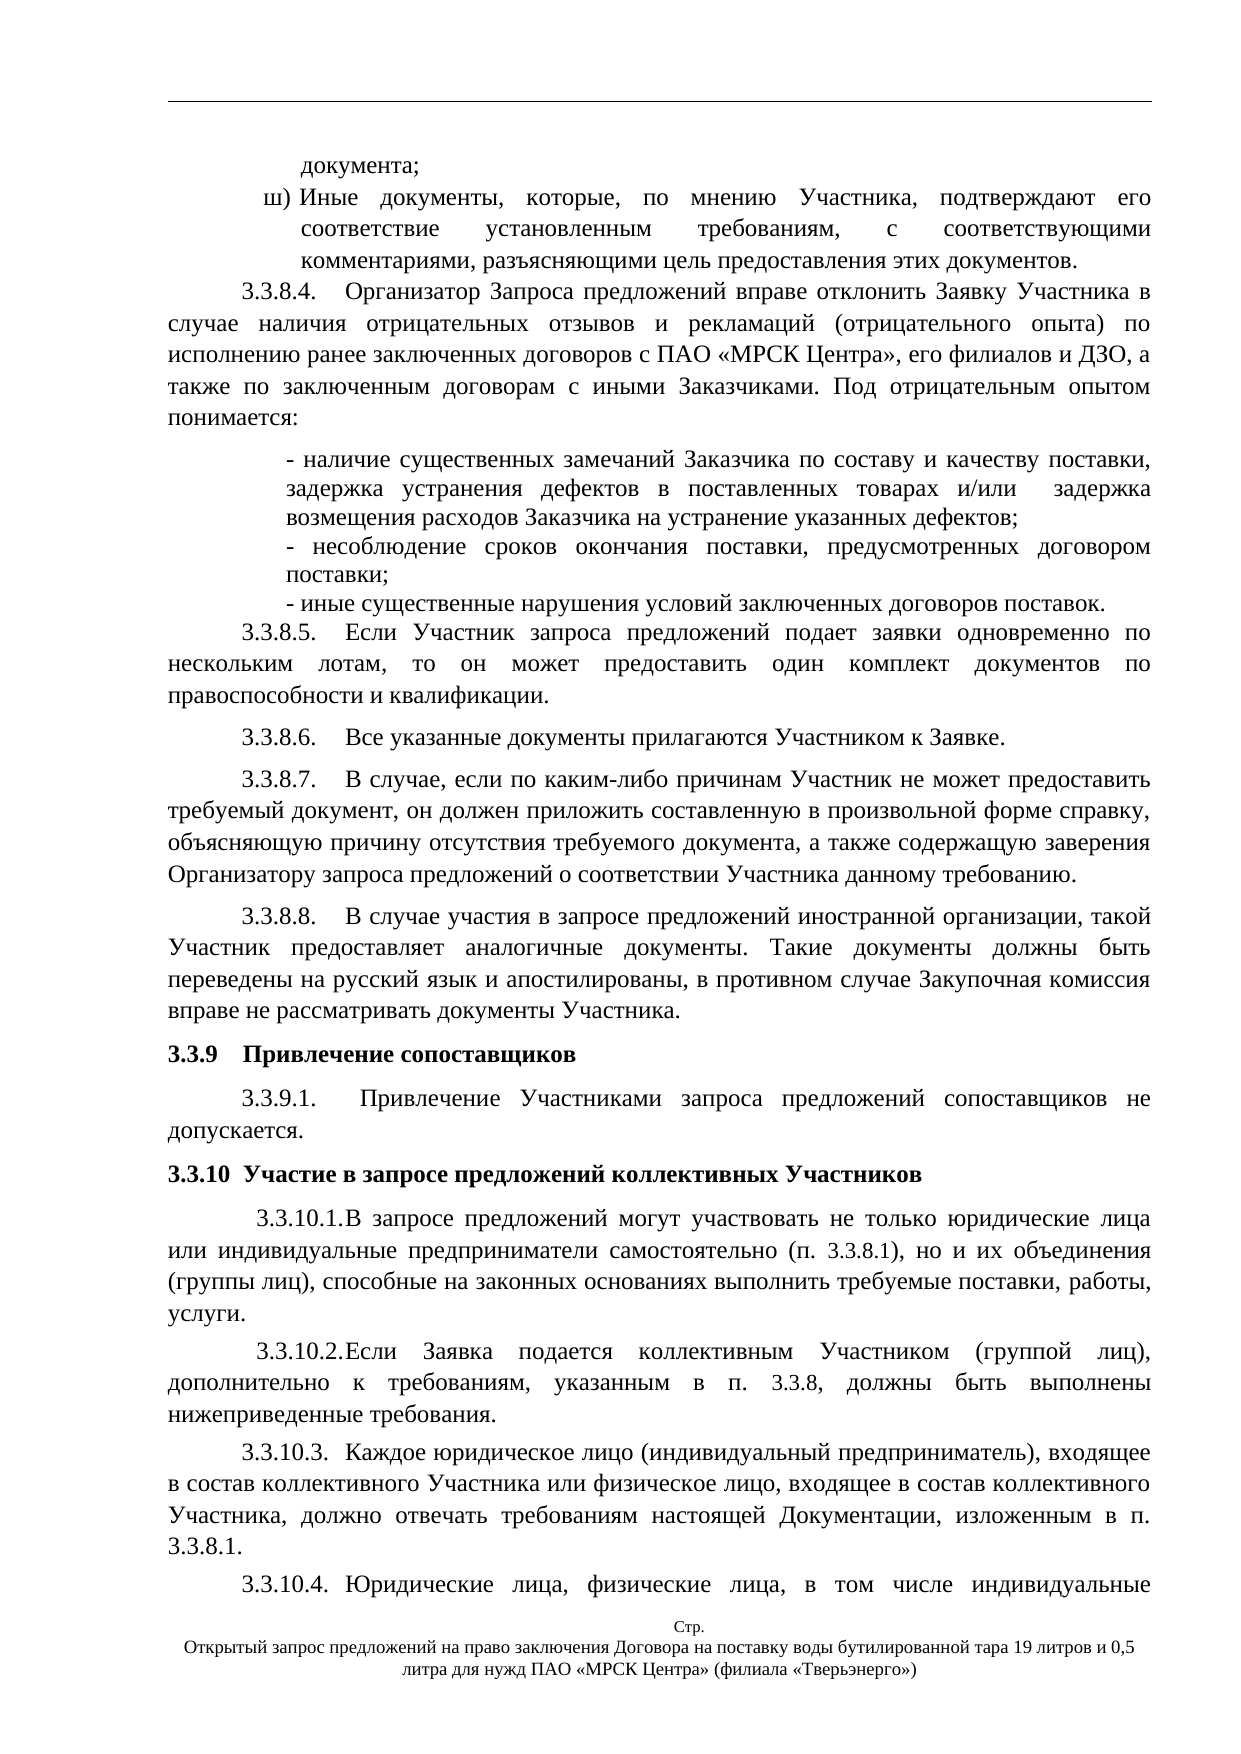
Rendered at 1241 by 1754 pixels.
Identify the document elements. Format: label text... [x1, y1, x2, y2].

subtitle Участие в запросе предложений коллективных Участников [168, 1159, 1152, 1188]
list Каждое юридическое лицо (индивидуальный предприниматель), входящее в состав коллективного Участника или физическое лицо, входящее в состав коллективного Участника, должно отвечать требованиям настоящей Документации, изложенным в п. 3.3.8.1. [168, 1437, 1152, 1560]
subtitle Привлечение сопоставщиков [168, 1039, 1152, 1068]
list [168, 1569, 1152, 1598]
list В случае, если по каким-либо причинам Участник не может предоставить требуемый документ, он должен приложить составленную в произвольной форме справку, объясняющую причину отсутствия требуемого документа, а также содержащую заверения Организатору запроса предложений о соответствии Участника данному требованию. [168, 764, 1152, 887]
list Все указанные документы прилагаются Участником к Заявке. [168, 722, 1152, 751]
list Привлечение Участниками запроса предложений сопоставщиков не допускается. [168, 1083, 1152, 1144]
list Иные документы, которые, по мнению Участника, подтверждают его соответствие установленным требованиям, с соответствующими комментариями, разъясняющими цель предоставления этих документов. [263, 182, 1152, 273]
list - наличие существенных замечаний Заказчика по составу и качеству поставки, задержка устранения дефектов в поставленных товарах и/или задержка возмещения расходов Заказчика на устранение указанных дефектов; [286, 444, 1152, 531]
list - иные существенные нарушения условий заключенных договоров поставок. [286, 588, 1152, 617]
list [263, 150, 1152, 179]
list - несоблюдение сроков окончания поставки, предусмотренных договором поставки; [286, 531, 1152, 588]
list Если Заявка подается коллективным Участником (группой лиц), дополнительно к требованиям, указанным в п. 3.3.8, должны быть выполнены нижеприведенные требования. [168, 1336, 1152, 1428]
list Организатор Запроса предложений вправе отклонить Заявку Участника в случае наличия отрицательных отзывов и рекламаций (отрицательного опыта) по исполнению ранее заключенных договоров с ПАО «МРСК Центра», его филиалов и ДЗО, а также по заключенным договорам с иными Заказчиками. Под отрицательным опытом понимается: [168, 276, 1152, 431]
list Если Участник запроса предложений подает заявки одновременно по нескольким лотам, то он может предоставить один комплект документов по правоспособности и квалификации. [168, 617, 1152, 709]
list В запросе предложений могут участвовать не только юридические лица или индивидуальные предприниматели самостоятельно (п. 3.3.8.1), но и их объединения (группы лиц), способные на законных основаниях выполнить требуемые поставки, работы, услуги. [168, 1203, 1152, 1327]
list В случае участия в запросе предложений иностранной организации, такой Участник предоставляет аналогичные документы. Такие документы должны быть переведены на русский язык и апостилированы, в противном случае Закупочная комиссия вправе не рассматривать документы Участника. [168, 901, 1152, 1024]
